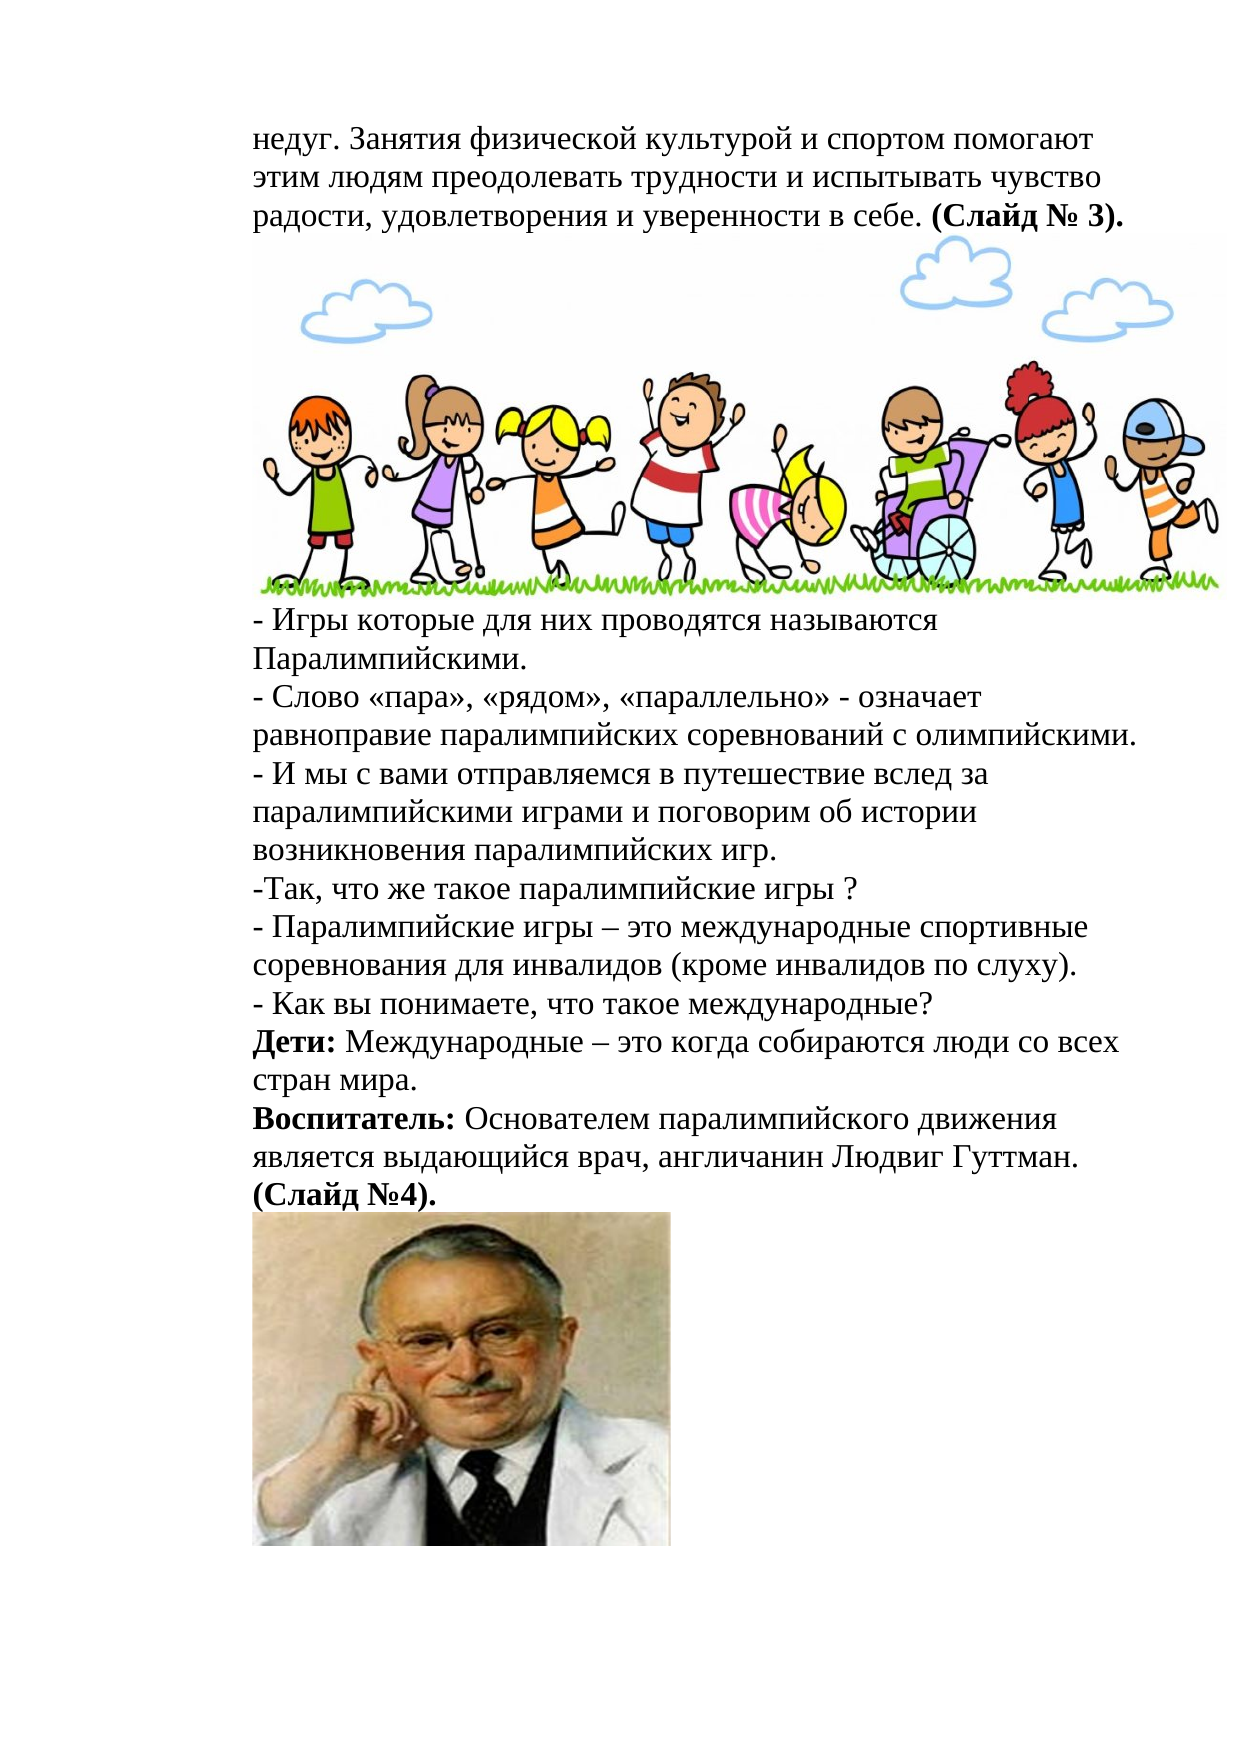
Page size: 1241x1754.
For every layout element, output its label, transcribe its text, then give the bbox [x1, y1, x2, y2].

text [252, 118, 1152, 233]
picture [252, 1212, 671, 1546]
picture [252, 233, 1227, 600]
